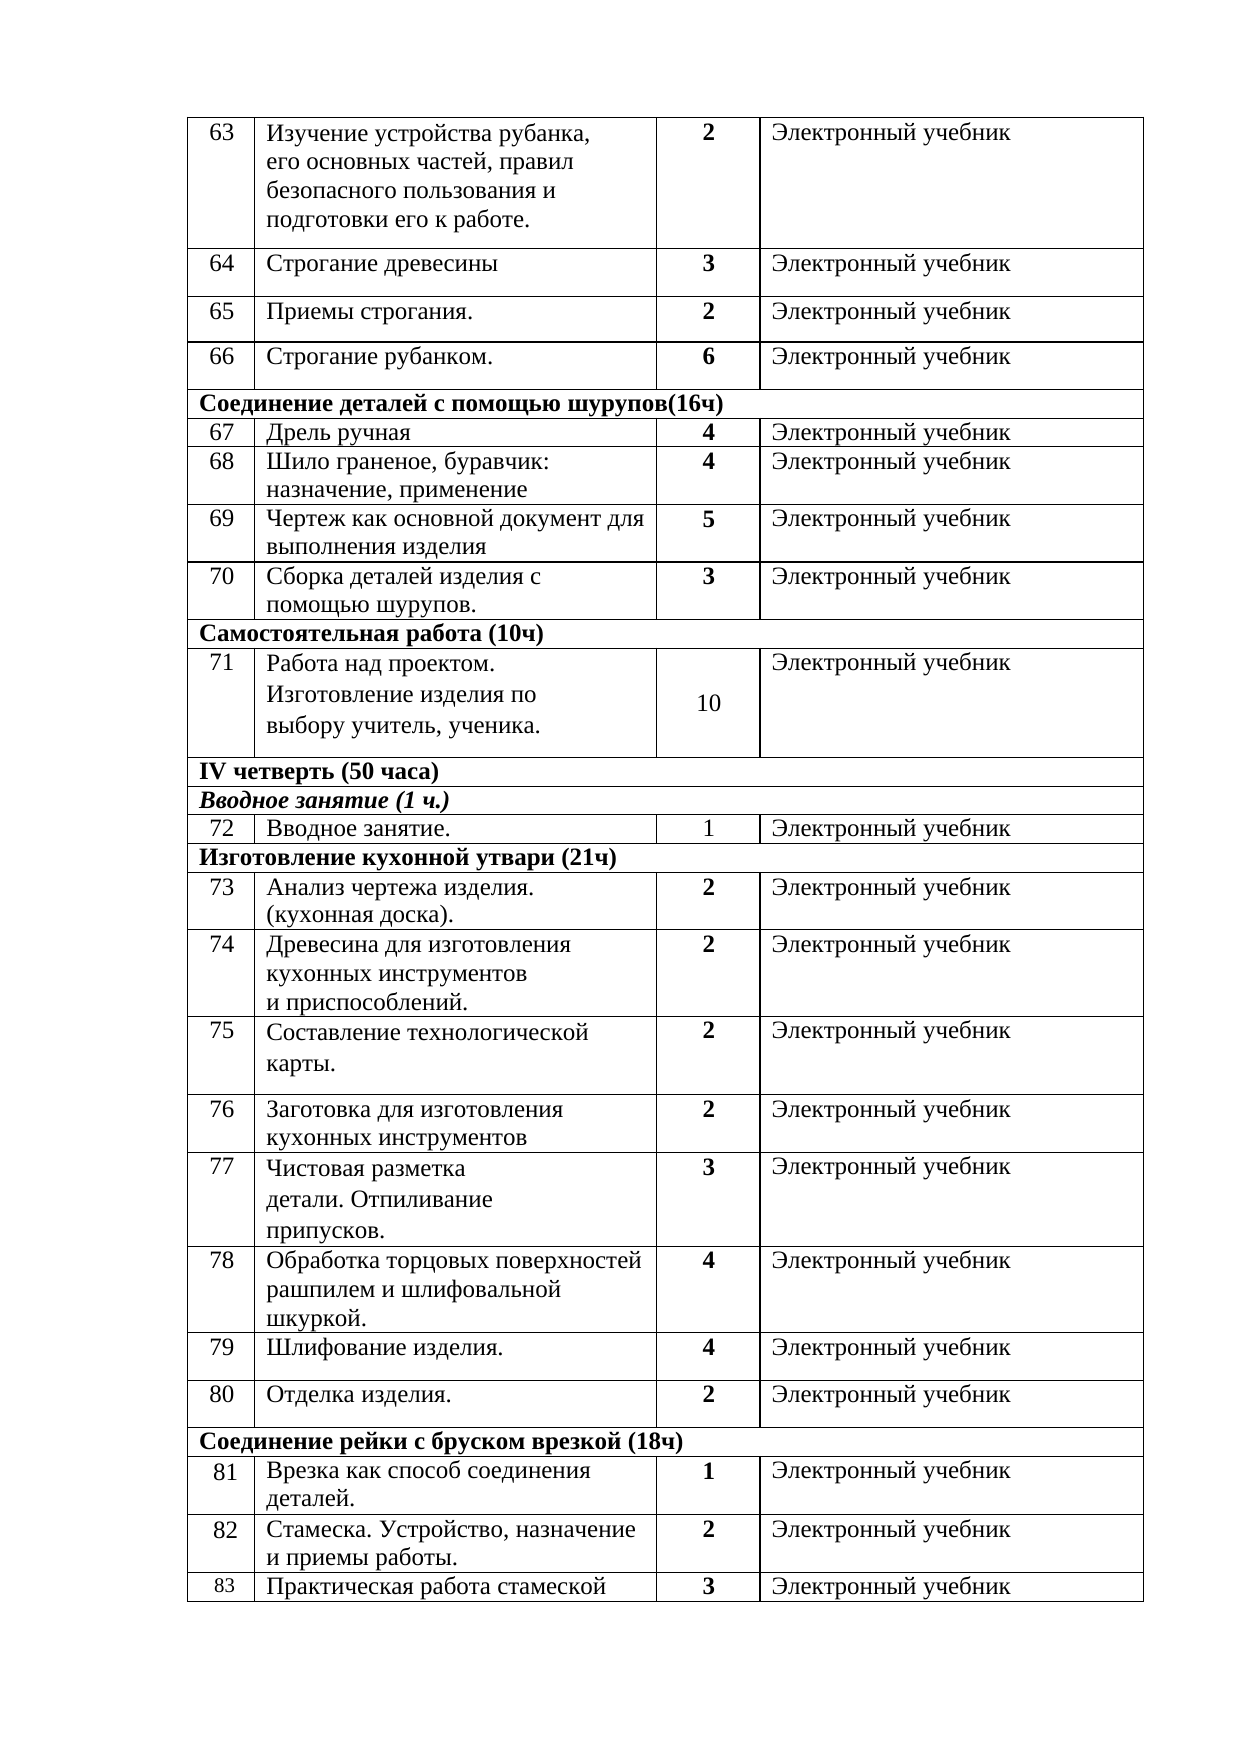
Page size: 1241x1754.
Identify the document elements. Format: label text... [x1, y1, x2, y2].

table_cell Анализ чертежа изделия. (кухонная доска). [255, 873, 656, 929]
table_cell Вводное занятие. [255, 815, 656, 843]
table_cell Самостоятельная работа (10ч) [188, 620, 1143, 647]
table_cell Электронный учебник [761, 419, 1143, 446]
table_cell 10 [657, 649, 759, 757]
table_header Электронный учебник [761, 118, 1143, 248]
table_header 2 [657, 118, 759, 248]
table_cell 82 [188, 1515, 254, 1572]
table_cell 2 [657, 297, 759, 341]
table_cell Приемы строгания. [255, 297, 656, 341]
table_cell Электронный учебник [761, 1333, 1143, 1379]
table_cell 79 [188, 1333, 254, 1379]
table_cell Электронный учебник [761, 1457, 1143, 1514]
table_cell 83 [188, 1573, 254, 1601]
table_cell Электронный учебник [761, 815, 1143, 843]
table_cell Практическая работа стамеской [255, 1573, 656, 1601]
table_cell 2 [657, 873, 759, 929]
table_cell Электронный учебник [761, 505, 1143, 561]
table_cell Электронный учебник [761, 873, 1143, 929]
table_cell Строгание рубанком. [255, 343, 656, 389]
table_cell 74 [188, 930, 254, 1016]
table_cell 80 [188, 1381, 254, 1427]
table_cell 2 [657, 1515, 759, 1572]
table_cell Электронный учебник [761, 297, 1143, 341]
table_cell 66 [188, 343, 254, 389]
table_cell Древесина для изготовления кухонных инструментов и приспособлений. [255, 930, 656, 1016]
table_cell 3 [657, 1573, 759, 1601]
table_cell Электронный учебник [761, 930, 1143, 1016]
table_cell Электронный учебник [761, 1573, 1143, 1601]
table_cell 75 [188, 1017, 254, 1094]
table_cell Электронный учебник [761, 249, 1143, 296]
table_cell 81 [188, 1457, 254, 1514]
table_cell Стамеска. Устройство, назначение и приемы работы. [255, 1515, 656, 1572]
table_cell 67 [188, 419, 254, 446]
table_cell Составление технологической карты. [255, 1017, 656, 1094]
table_cell Электронный учебник [761, 1017, 1143, 1094]
table_cell Электронный учебник [761, 1515, 1143, 1572]
table_header Изучение устройства рубанка, его основных частей, правил безопасного пользования и подготовки его к работе. [255, 118, 656, 248]
table_cell 2 [657, 1095, 759, 1152]
table_cell 1 [657, 815, 759, 843]
table_cell Чистовая разметка детали. Отпиливание припусков. [255, 1153, 656, 1246]
table_cell 3 [657, 1153, 759, 1246]
table_cell 72 [188, 815, 254, 843]
table_cell 70 [188, 563, 254, 619]
table_cell 64 [188, 249, 254, 296]
table_cell Вводное занятие (1 ч.) [188, 787, 1143, 814]
table_cell 4 [657, 1333, 759, 1379]
table_cell 73 [188, 873, 254, 929]
table_cell Изготовление кухонной утвари (21ч) [188, 844, 1143, 872]
table_cell Соединение рейки с бруском врезкой (18ч) [188, 1428, 1143, 1456]
table_cell IV четверть (50 часа) [188, 758, 1143, 786]
table_cell 2 [657, 930, 759, 1016]
table_cell 3 [657, 249, 759, 296]
table_cell 2 [657, 1017, 759, 1094]
table_cell Заготовка для изготовления кухонных инструментов [255, 1095, 656, 1152]
table_cell 65 [188, 297, 254, 341]
table_cell Электронный учебник [761, 447, 1143, 504]
table_cell Электронный учебник [761, 1381, 1143, 1427]
table_cell Электронный учебник [761, 563, 1143, 619]
table_cell Строгание древесины [255, 249, 656, 296]
table_cell Соединение деталей с помощью шурупов(16ч) [188, 390, 1143, 418]
table_cell 76 [188, 1095, 254, 1152]
table_cell 2 [657, 1381, 759, 1427]
table_cell Электронный учебник [761, 1153, 1143, 1246]
table_cell Работа над проектом. Изготовление изделия по выбору учитель, ученика. [255, 649, 656, 757]
table_cell 69 [188, 505, 254, 561]
table_cell 6 [657, 343, 759, 389]
table_cell Врезка как способ соединения деталей. [255, 1457, 656, 1514]
table_cell Электронный учебник [761, 649, 1143, 757]
table_cell 68 [188, 447, 254, 504]
table_cell Электронный учебник [761, 1095, 1143, 1152]
table_cell Электронный учебник [761, 1247, 1143, 1332]
table_cell 4 [657, 419, 759, 446]
table_cell 4 [657, 1247, 759, 1332]
table_header 63 [188, 118, 254, 248]
table_cell Сборка деталей изделия с помощью шурупов. [255, 563, 656, 619]
table_cell 78 [188, 1247, 254, 1332]
table_cell 4 [657, 447, 759, 504]
table_cell Шлифование изделия. [255, 1333, 656, 1379]
table_cell Отделка изделия. [255, 1381, 656, 1427]
table_cell Электронный учебник [761, 343, 1143, 389]
table_cell 3 [657, 563, 759, 619]
table_cell Чертеж как основной документ для выполнения изделия [255, 505, 656, 561]
table_cell 1 [657, 1457, 759, 1514]
table_cell Обработка торцовых поверхностей рашпилем и шлифовальной шкуркой. [255, 1247, 656, 1332]
table_cell 5 [657, 505, 759, 561]
table_cell 71 [188, 649, 254, 757]
table_cell Дрель ручная [255, 419, 656, 446]
table_cell Шило граненое, буравчик: назначение, применение [255, 447, 656, 504]
table_cell 77 [188, 1153, 254, 1246]
